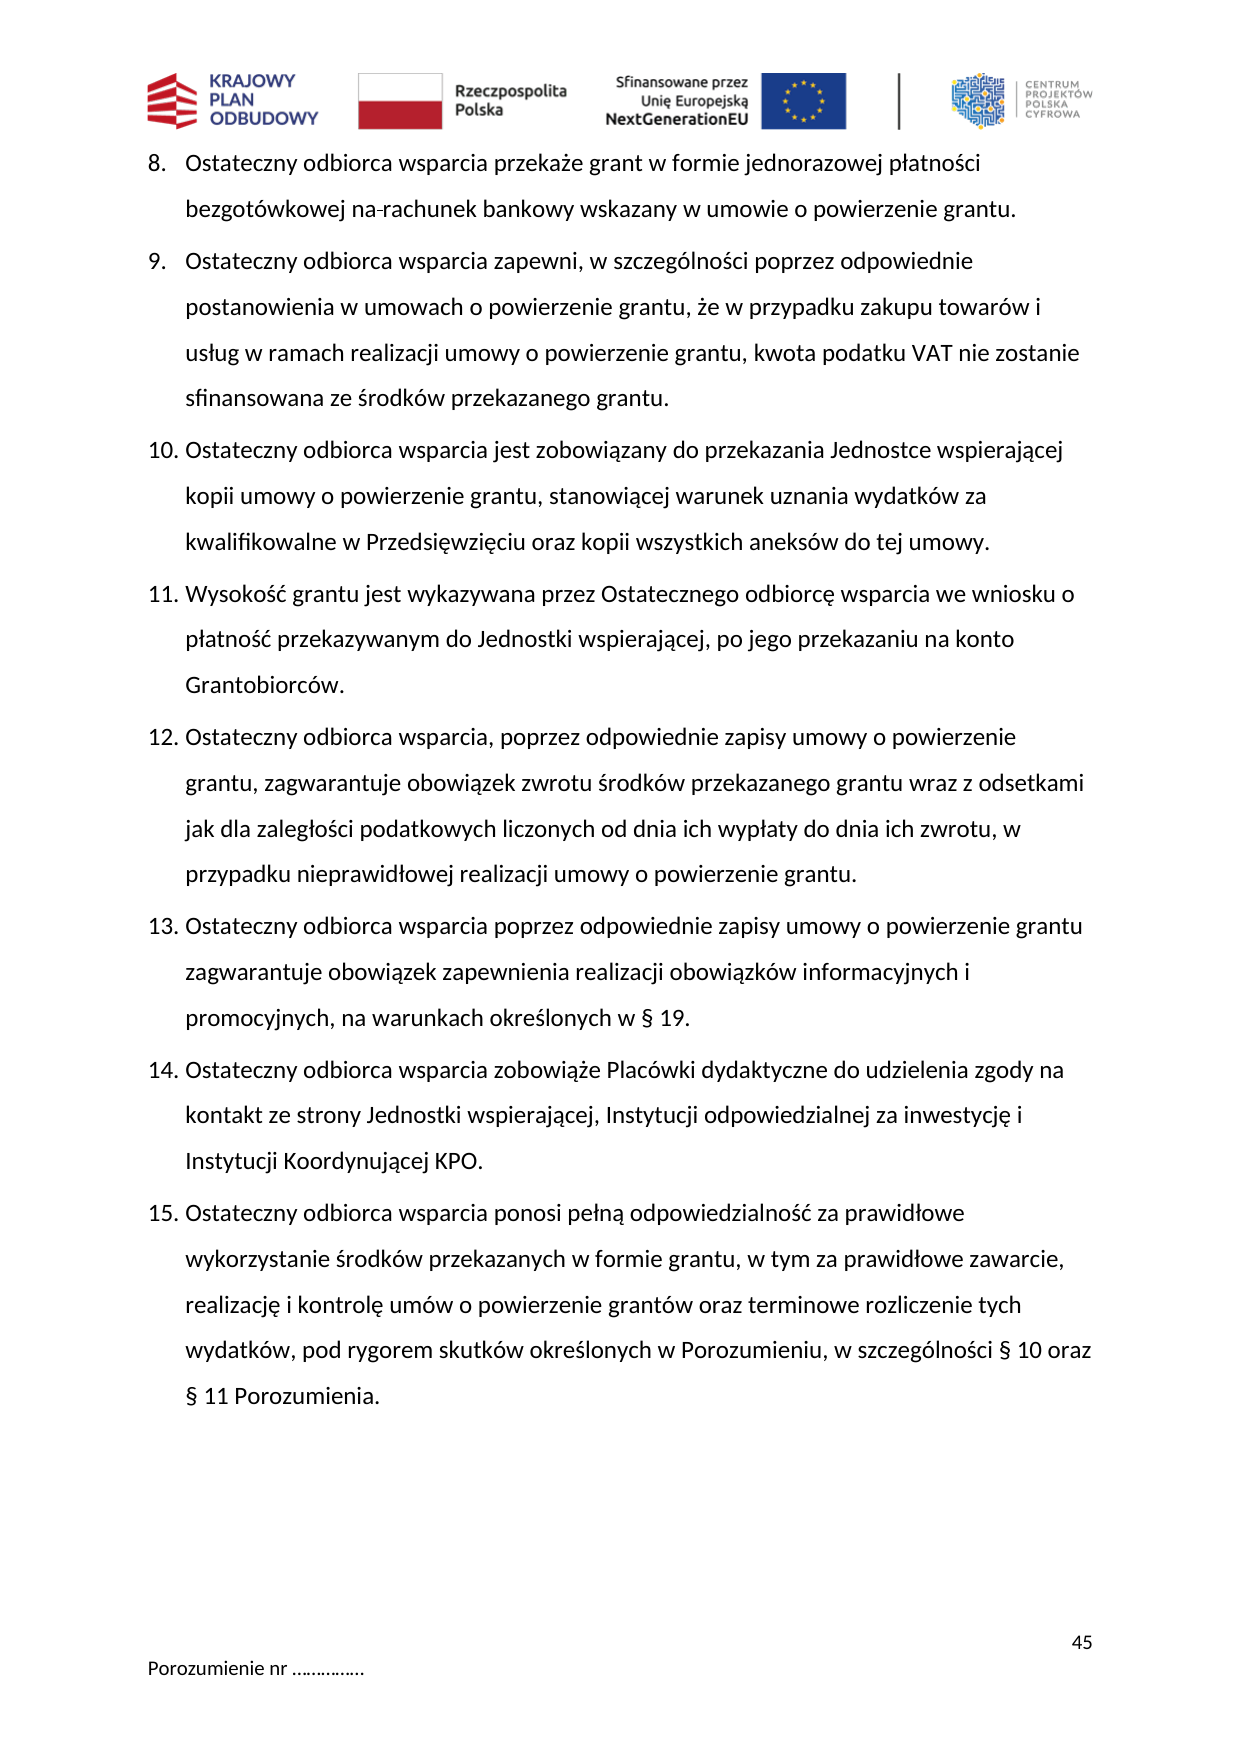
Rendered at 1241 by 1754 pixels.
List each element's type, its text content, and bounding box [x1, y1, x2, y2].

list Ostateczny odbiorca wsparcia ponosi pełną odpowiedzialność za prawidłowe wykorzystanie środków przekazanych w formie grantu, w tym za prawidłowe zawarcie, realizację i kontrolę umów o powierzenie grantów oraz terminowe rozliczenie tych wydatków, pod rygorem skutków określonych w Porozumieniu, w szczególności § 10 oraz § 11 Porozumienia. [148, 1197, 1093, 1411]
list Ostateczny odbiorca wsparcia przekaże grant w formie jednorazowej płatności bezgotówkowej na rachunek bankowy wskazany w umowie o powierzenie grantu. [148, 148, 1093, 224]
list Ostateczny odbiorca wsparcia poprzez odpowiednie zapisy umowy o powierzenie grantu zagwarantuje obowiązek zapewnienia realizacji obowiązków informacyjnych i promocyjnych, na warunkach określonych w § 19. [148, 911, 1093, 1032]
list Ostateczny odbiorca wsparcia, poprzez odpowiednie zapisy umowy o powierzenie grantu, zagwarantuje obowiązek zwrotu środków przekazanego grantu wraz z odsetkami jak dla zaległości podatkowych liczonych od dnia ich wypłaty do dnia ich zwrotu, w przypadku nieprawidłowej realizacji umowy o powierzenie grantu. [148, 721, 1093, 889]
picture [147, 73, 1093, 130]
list Wysokość grantu jest wykazywana przez Ostatecznego odbiorcę wsparcia we wniosku o płatność przekazywanym do Jednostki wspierającej, po jego przekazaniu na konto Grantobiorców. [148, 578, 1093, 700]
list Ostateczny odbiorca wsparcia zobowiąże Placówki dydaktyczne do udzielenia zgody na kontakt ze strony Jednostki wspierającej, Instytucji odpowiedzialnej za inwestycję i Instytucji Koordynującej KPO. [148, 1054, 1093, 1176]
list Ostateczny odbiorca wsparcia zapewni, w szczególności poprzez odpowiednie postanowienia w umowach o powierzenie grantu, że w przypadku zakupu towarów i usług w ramach realizacji umowy o powierzenie grantu, kwota podatku VAT nie zostanie sfinansowana ze środków przekazanego grantu. [148, 245, 1093, 413]
list Ostateczny odbiorca wsparcia jest zobowiązany do przekazania Jednostce wspierającej kopii umowy o powierzenie grantu, stanowiącej warunek uznania wydatków za kwalifikowalne w Przedsięwzięciu oraz kopii wszystkich aneksów do tej umowy. [148, 434, 1093, 556]
